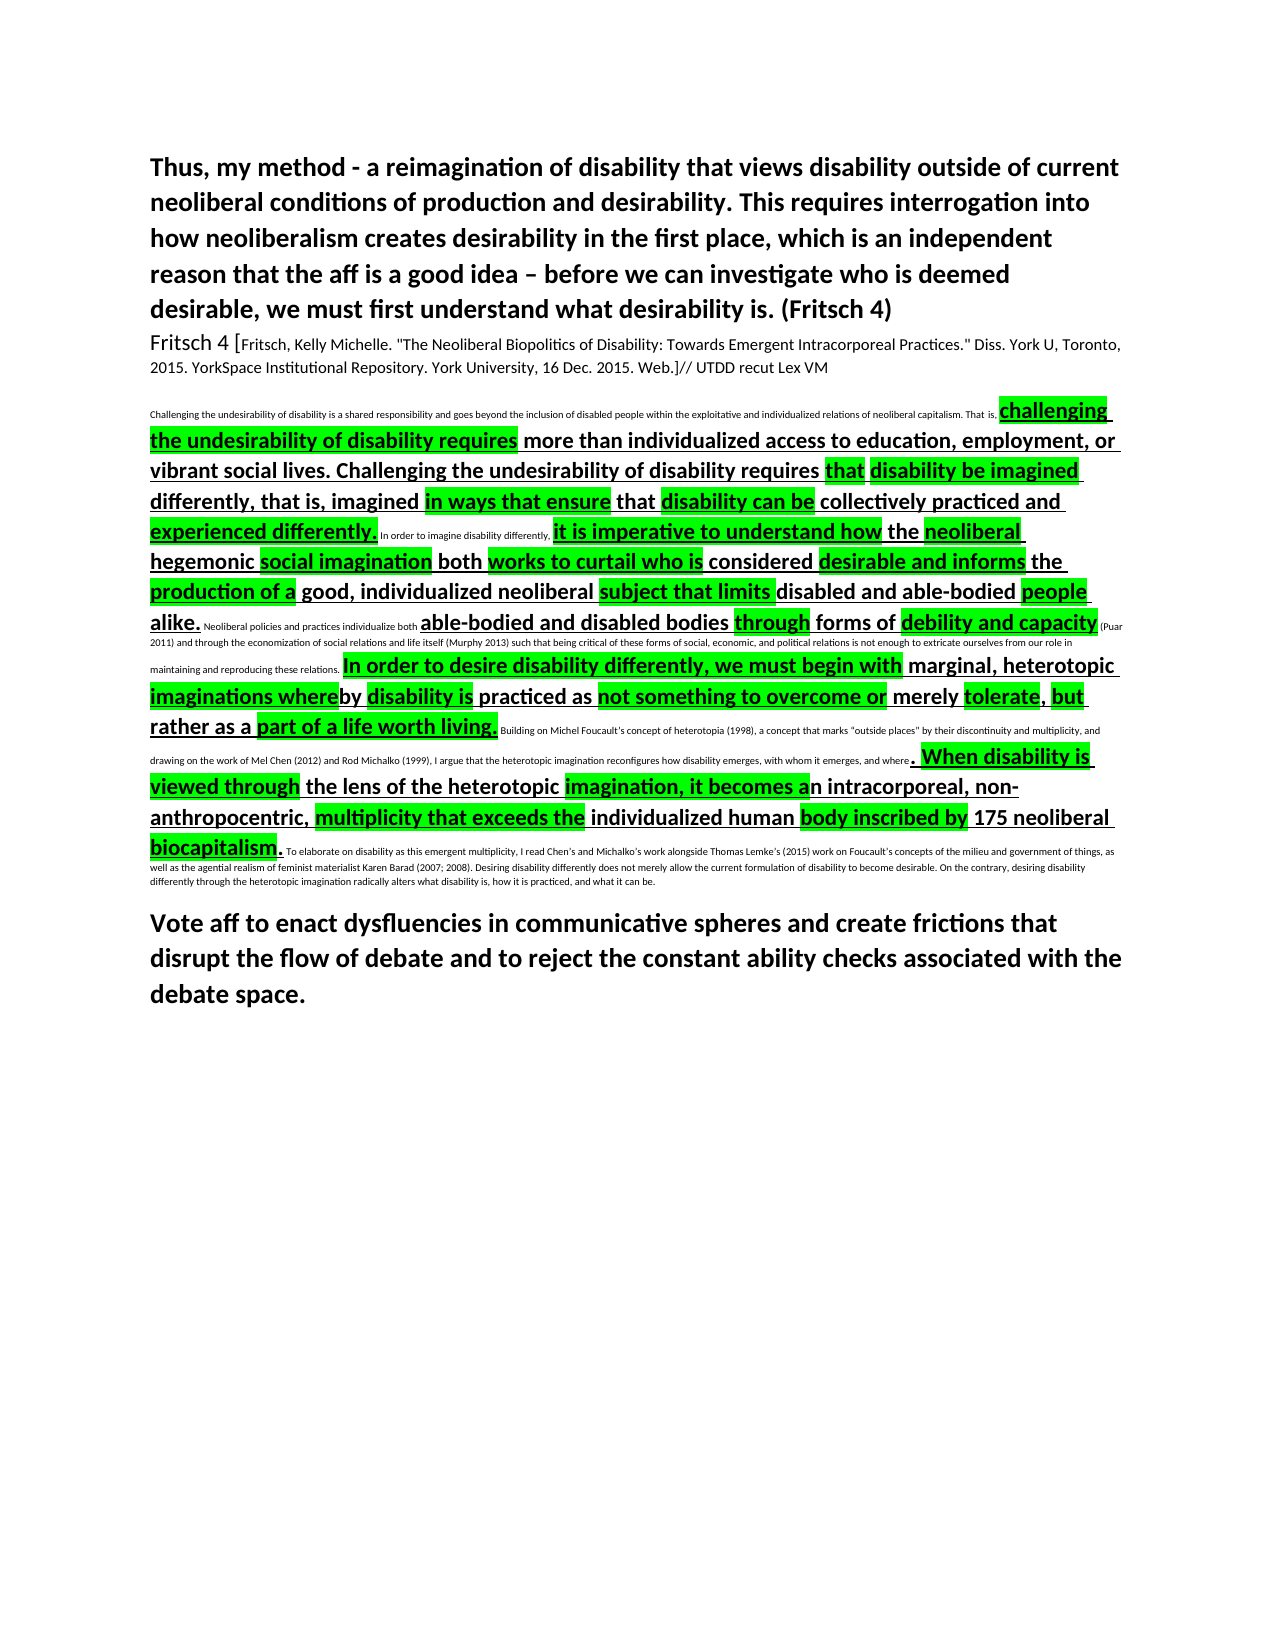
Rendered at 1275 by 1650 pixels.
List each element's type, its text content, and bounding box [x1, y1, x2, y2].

subtitle Thus, my method - a reimagination of disability that views disability outside of current neoliberal conditions of production and desirability. This requires interrogation into how neoliberalism creates desirability in the first place, which is an independent reason that the aff is a good idea – before we can investigate who is deemed desirable, we must first understand what desirability is. (Fritsch 4) [150, 150, 1125, 326]
text Challenging the undesirability of disability is a shared responsibility and goes beyond the inclusion of disabled people within the exploitative and individualized relations of neoliberal capitalism. That is, challenging the undesirability of disability requires more than individualized access to education, employment, or vibrant social lives. Challenging the undesirability of disability requires that disability be imagined differently, that is, imagined in ways that ensure that disability can be collectively practiced and experienced differently. In order to imagine disability differently, it is imperative to understand how the neoliberal hegemonic social imagination both works to curtail who is considered desirable and informs the production of a good, individualized neoliberal subject that limits disabled and able-bodied people alike. Neoliberal policies and practices individualize both able-bodied and disabled bodies through forms of debility and capacity (Puar 2011) and through the economization of social relations and life itself (Murphy 2013) such that being critical of these forms of social, economic, and political relations is not enough to extricate ourselves from our role in maintaining and reproducing these relations. In order to desire disability differently, we must begin with marginal, heterotopic imaginations whereby disability is practiced as not something to overcome or merely tolerate, but rather as a part of a life worth living. Building on Michel Foucault’s concept of heterotopia (1998), a concept that marks “outside places” by their discontinuity and multiplicity, and drawing on the work of Mel Chen (2012) and Rod Michalko (1999), I argue that the heterotopic imagination reconfigures how disability emerges, with whom it emerges, and where. When disability is viewed through the lens of the heterotopic imagination, it becomes an intracorporeal, non-anthropocentric, multiplicity that exceeds the individualized human body inscribed by 175 neoliberal biocapitalism. To elaborate on disability as this emergent multiplicity, I read Chen’s and Michalko’s work alongside Thomas Lemke’s (2015) work on Foucault’s concepts of the milieu and government of things, as well as the agential realism of feminist materialist Karen Barad (2007; 2008). Desiring disability differently does not merely allow the current formulation of disability to become desirable. On the contrary, desiring disability differently through the heterotopic imagination radically alters what disability is, how it is practiced, and what it can be. [150, 396, 1125, 888]
subtitle Vote aff to enact dysfluencies in communicative spheres and create frictions that disrupt the flow of debate and to reject the constant ability checks associated with the debate space. [150, 906, 1125, 1010]
text Fritsch 4 [Fritsch, Kelly Michelle. "The Neoliberal Biopolitics of Disability: Towards Emergent Intracorporeal Practices." Diss. York U, Toronto, 2015. YorkSpace Institutional Repository. York University, 16 Dec. 2015. Web.]// UTDD recut Lex VM [150, 328, 1125, 378]
